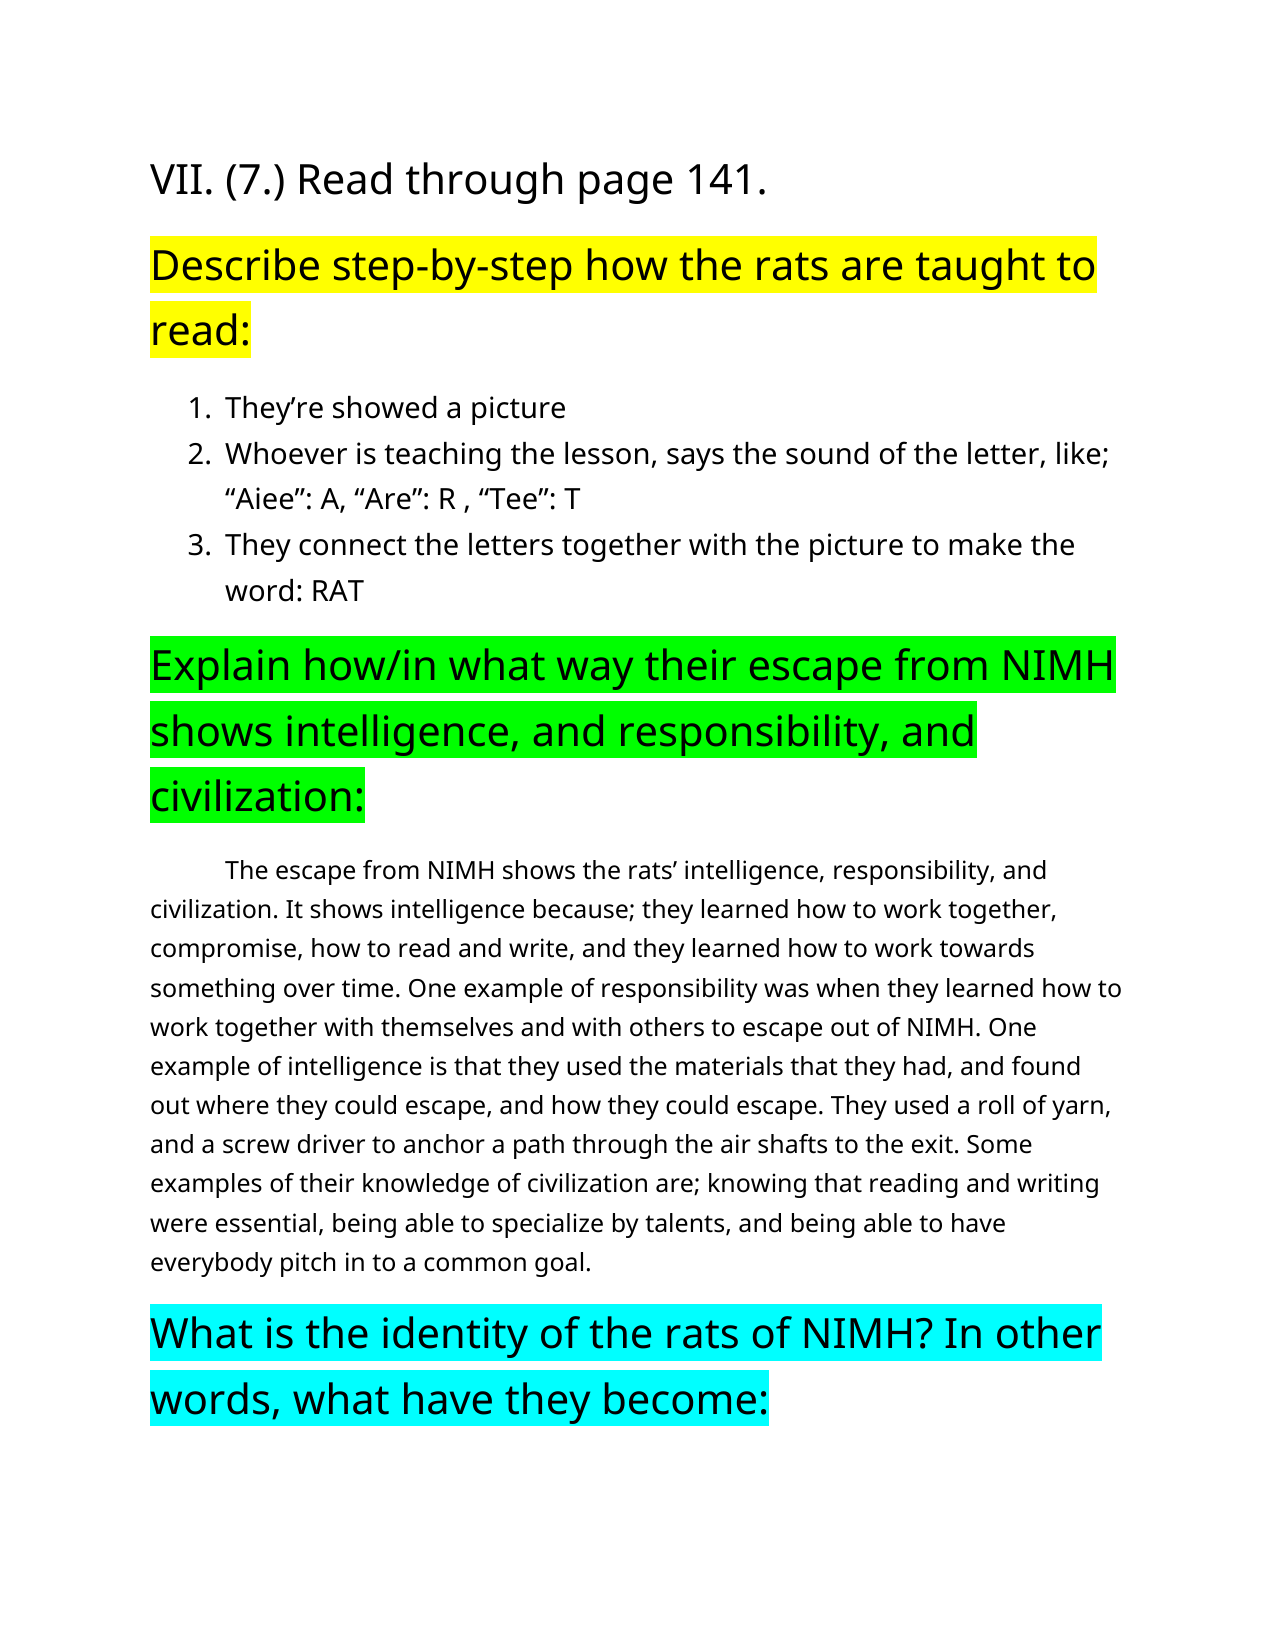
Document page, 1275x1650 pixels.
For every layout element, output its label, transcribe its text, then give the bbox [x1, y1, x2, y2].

text VII. (7.) Read through page 141. [150, 150, 1125, 207]
text Explain how/in what way their escape from NIMH shows intelligence, and responsibility, and civilization: [150, 636, 1125, 823]
list They’re showed a picture [187, 387, 1125, 427]
text Describe step-by-step how the rats are taught to read: [150, 236, 1125, 358]
text The escape from NIMH shows the rats’ intelligence, responsibility, and civilization. It shows intelligence because; they learned how to work together, compromise, how to read and write, and they learned how to work towards something over time. One example of responsibility was when they learned how to work together with themselves and with others to escape out of NIMH. One example of intelligence is that they used the materials that they had, and found out where they could escape, and how they could escape. They used a roll of yarn, and a screw driver to anchor a path through the air shafts to the exit. Some examples of their knowledge of civilization are; knowing that reading and writing were essential, being able to specialize by talents, and being able to have everybody pitch in to a common goal. [150, 853, 1125, 1278]
list They connect the letters together with the picture to make the word: RAT [187, 524, 1125, 609]
text What is the identity of the rats of NIMH? In other words, what have they become: [150, 1304, 1125, 1426]
list Whoever is teaching the lesson, says the sound of the letter, like; “Aiee”: A, “Are”: R , “Tee”: T [187, 433, 1125, 518]
